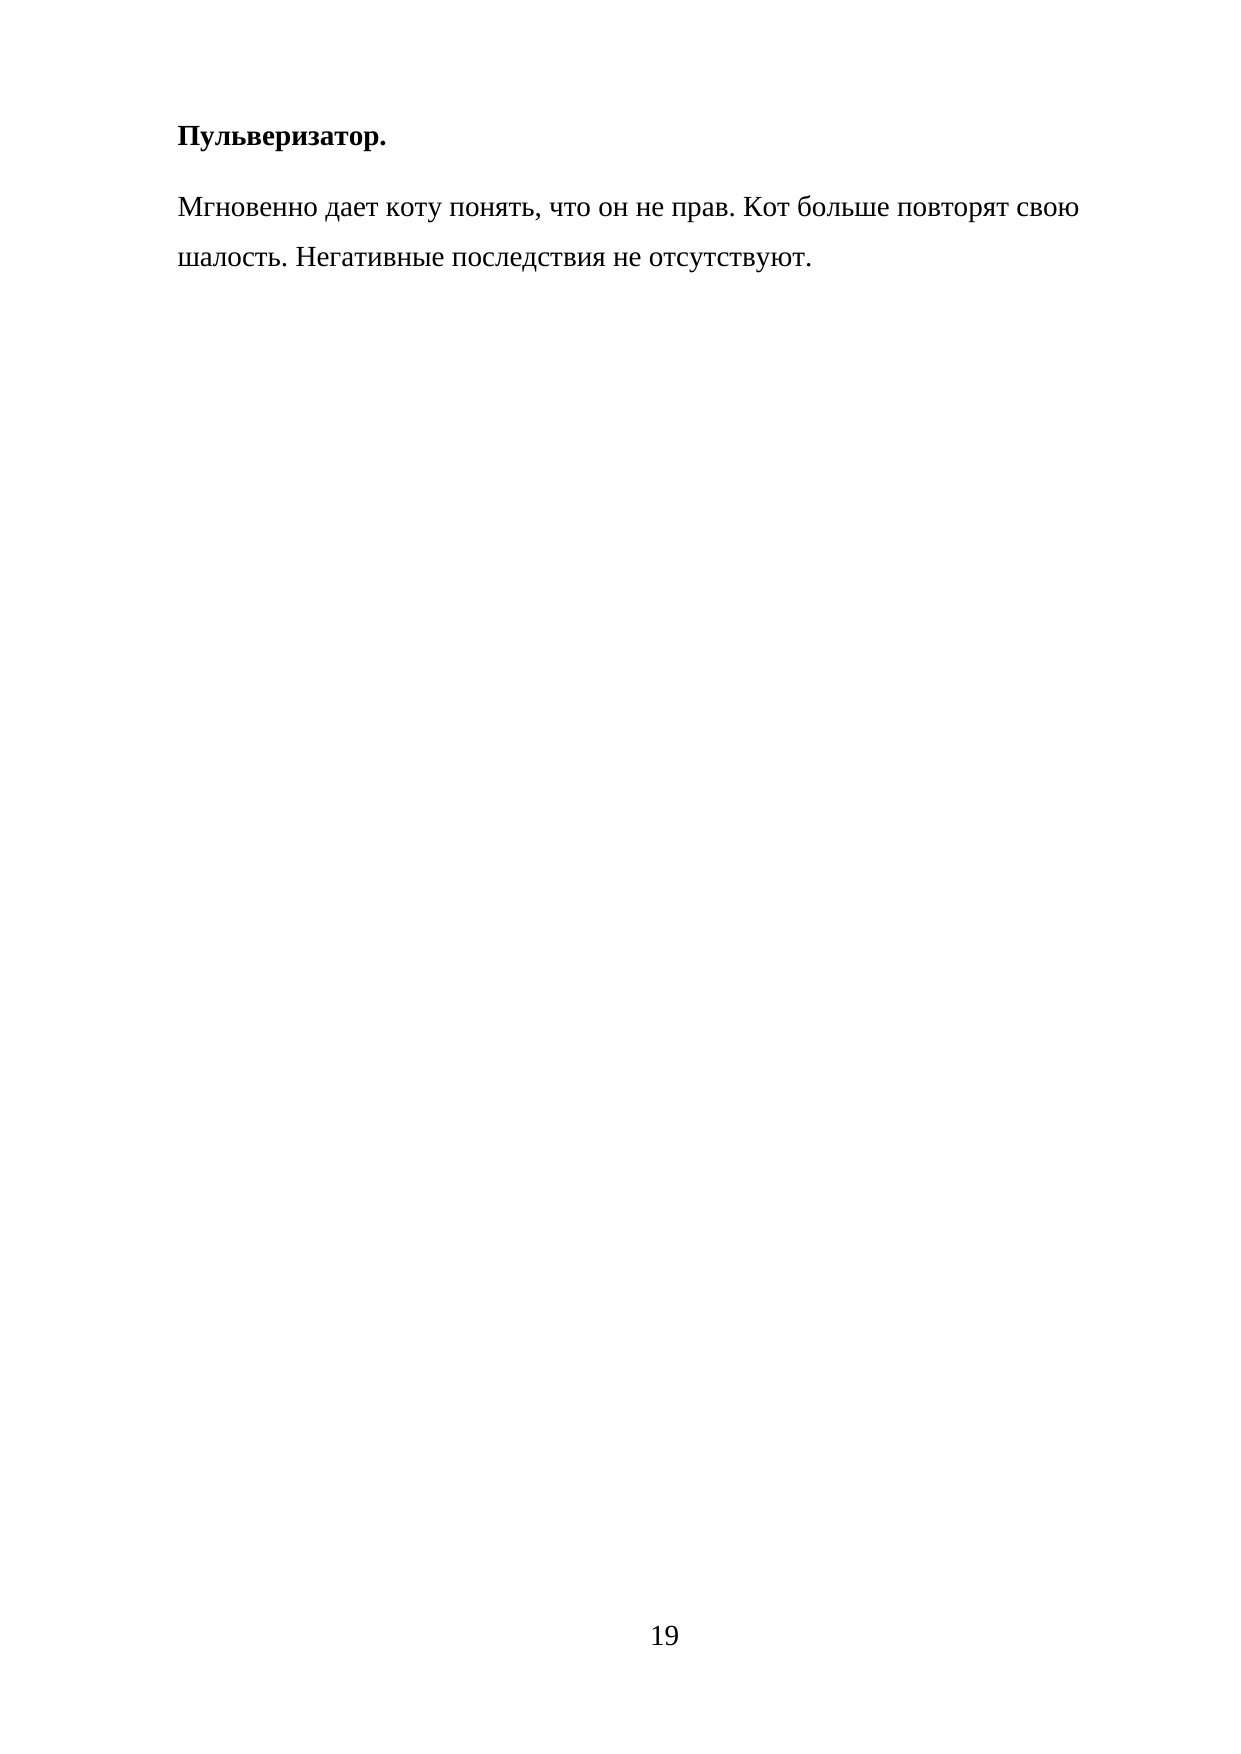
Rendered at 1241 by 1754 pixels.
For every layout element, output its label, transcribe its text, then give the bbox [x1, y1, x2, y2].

text Мгновенно дает коту понять, что он не прав. Кот больше повторят свою шалость. Негативные последствия не отсутствуют. [177, 189, 1152, 273]
text Пульверизатор. [177, 118, 1152, 152]
